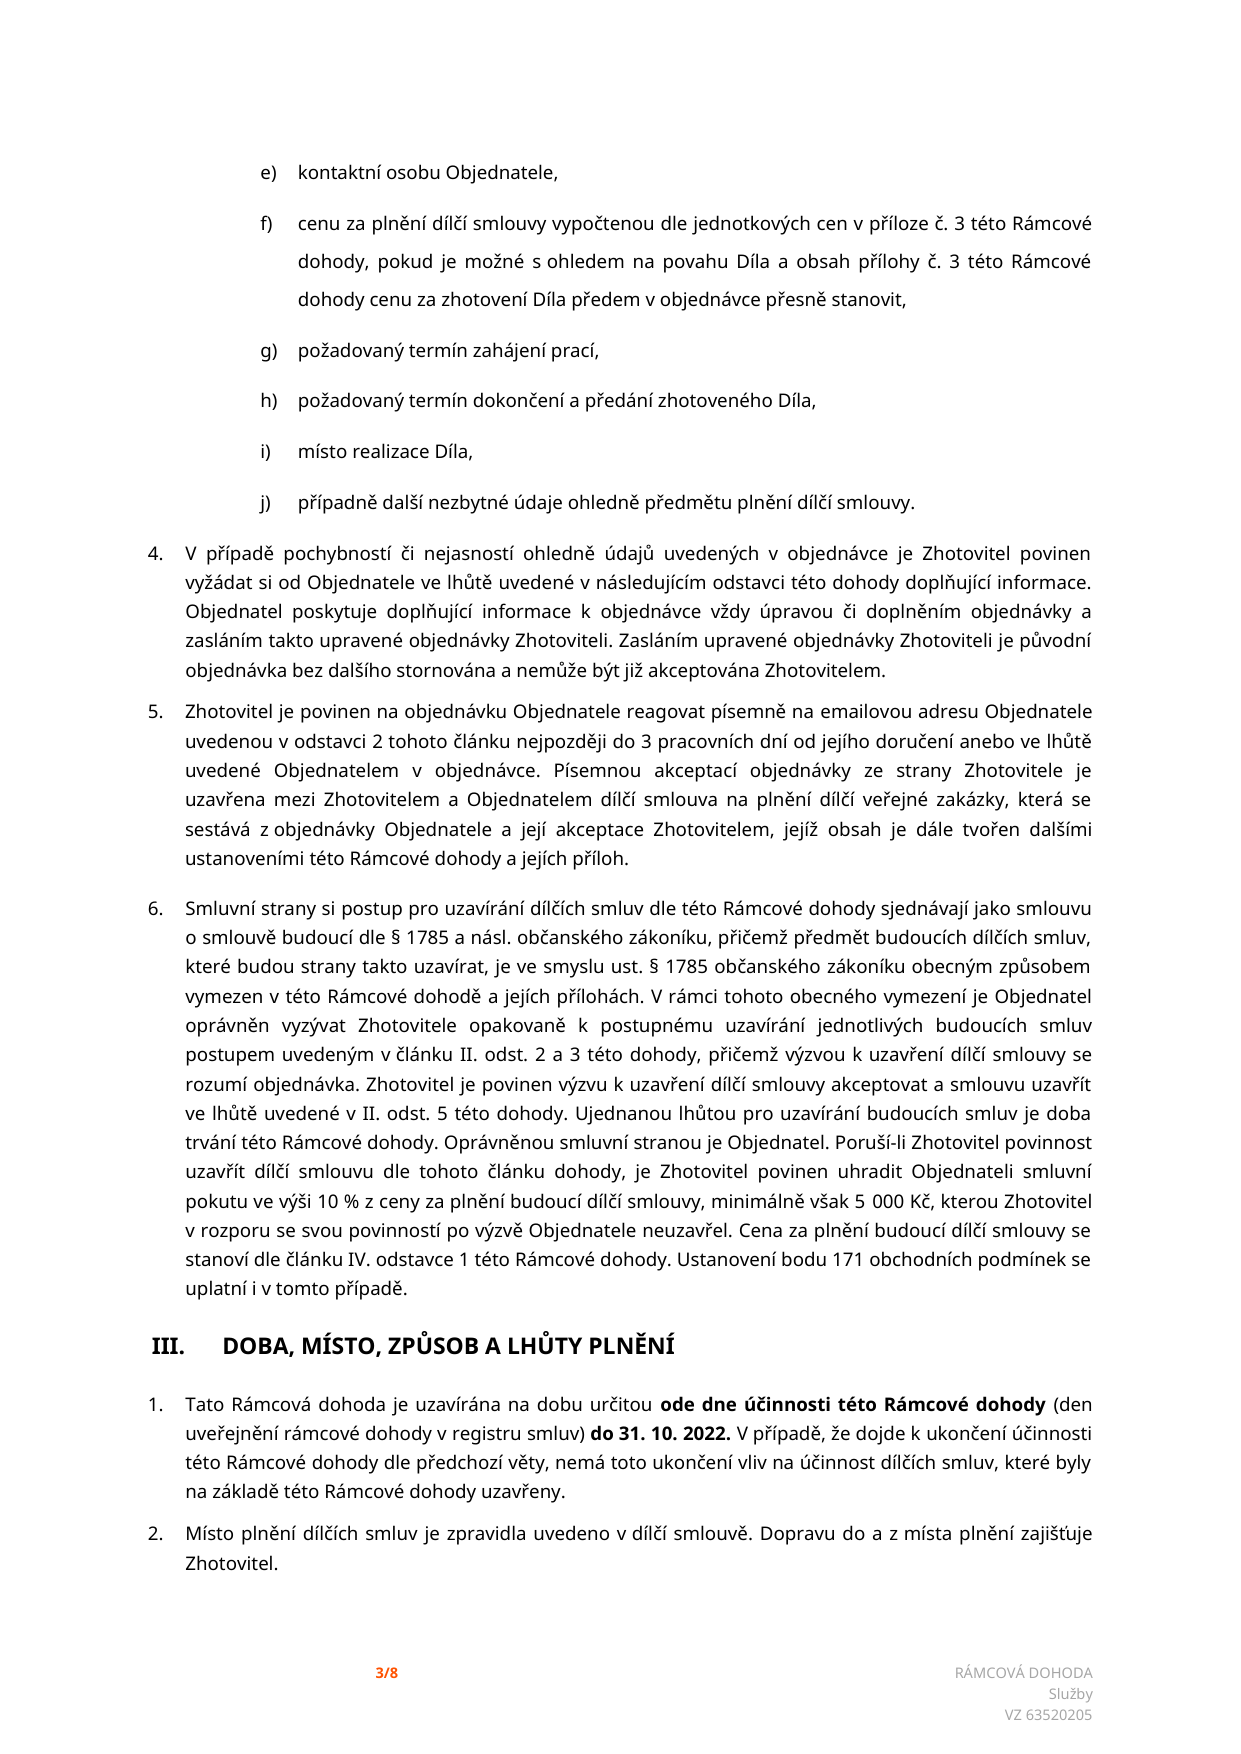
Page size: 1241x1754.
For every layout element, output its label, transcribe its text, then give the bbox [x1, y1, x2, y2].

list místo realizace Díla, [260, 438, 1093, 464]
list kontaktní osobu Objednatele, [260, 159, 1093, 184]
list Zhotovitel je povinen na objednávku Objednatele reagovat písemně na emailovou adresu Objednatele uvedenou v odstavci 2 tohoto článku nejpozději do 3 pracovních dní od jejího doručení anebo ve lhůtě uvedené Objednatelem v objednávce. Písemnou akceptací objednávky ze strany Zhotovitele je uzavřena mezi Zhotovitelem a Objednatelem dílčí smlouva na plnění dílčí veřejné zakázky, která se sestává z objednávky Objednatele a její akceptace Zhotovitelem, jejíž obsah je dále tvořen dalšími ustanoveními této Rámcové dohody a jejích příloh. [148, 699, 1093, 871]
text Místo plnění dílčích smluv je zpravidla uvedeno v dílčí smlouvě. Dopravu do a z místa plnění zajišťuje Zhotovitel. [148, 1521, 1093, 1575]
list cenu za plnění dílčí smlouvy vypočtenou dle jednotkových cen v příloze č. 3 této Rámcové dohody, pokud je možné s ohledem na povahu Díla a obsah přílohy č. 3 této Rámcové dohody cenu za zhotovení Díla předem v objednávce přesně stanovit, [260, 210, 1093, 312]
list případně další nezbytné údaje ohledně předmětu plnění dílčí smlouvy. [260, 489, 1093, 515]
list požadovaný termín zahájení prací, [260, 337, 1093, 362]
list požadovaný termín dokončení a předání zhotoveného Díla, [260, 388, 1093, 413]
text V případě pochybností či nejasností ohledně údajů uvedených v objednávce je Zhotovitel povinen vyžádat si od Objednatele ve lhůtě uvedené v následujícím odstavci této dohody doplňující informace. Objednatel poskytuje doplňující informace k objednávce vždy úpravou či doplněním objednávky a zasláním takto upravené objednávky Zhotoviteli. Zasláním upravené objednávky Zhotoviteli je původní objednávka bez dalšího stornována a nemůže být již akceptována Zhotovitelem. [148, 540, 1093, 682]
list Tato Rámcová dohoda je uzavírána na dobu určitou ode dne účinnosti této Rámcové dohody (den uveřejnění rámcové dohody v registru smluv) do 31. 10. 2022. V případě, že dojde k ukončení účinnosti této Rámcové dohody dle předchozí věty, nemá toto ukončení vliv na účinnost dílčích smluv, které byly na základě této Rámcové dohody uzavřeny. [148, 1391, 1093, 1504]
list Smluvní strany si postup pro uzavírání dílčích smluv dle této Rámcové dohody sjednávají jako smlouvu o smlouvě budoucí dle § 1785 a násl. občanského zákoníku, přičemž předmět budoucích dílčích smluv, které budou strany takto uzavírat, je ve smyslu ust. § 1785 občanského zákoníku obecným způsobem vymezen v této Rámcové dohodě a jejích přílohách. V rámci tohoto obecného vymezení je Objednatel oprávněn vyzývat Zhotovitele opakovaně k postupnému uzavírání jednotlivých budoucích smluv postupem uvedeným v článku II. odst. 2 a 3 této dohody, přičemž výzvou k uzavření dílčí smlouvy se rozumí objednávka. Zhotovitel je povinen výzvu k uzavření dílčí smlouvy akceptovat a smlouvu uzavřít ve lhůtě uvedené v II. odst. 5 této dohody. Ujednanou lhůtou pro uzavírání budoucích smluv je doba trvání této Rámcové dohody. Oprávněnou smluvní stranou je Objednatel. Poruší-li Zhotovitel povinnost uzavřít dílčí smlouvu dle tohoto článku dohody, je Zhotovitel povinen uhradit Objednateli smluvní pokutu ve výši 10 % z ceny za plnění budoucí dílčí smlouvy, minimálně však 5 000 Kč, kterou Zhotovitel v rozporu se svou povinností po výzvě Objednatele neuzavřel. Cena za plnění budoucí dílčí smlouvy se stanoví dle článku IV. odstavce 1 této Rámcové dohody. Ustanovení bodu 171 obchodních podmínek se uplatní i v tomto případě. [148, 895, 1093, 1301]
list DOBA, MÍSTO, ZPŮSOB A LHŮTY PLNĚNÍ [185, 1330, 1093, 1361]
